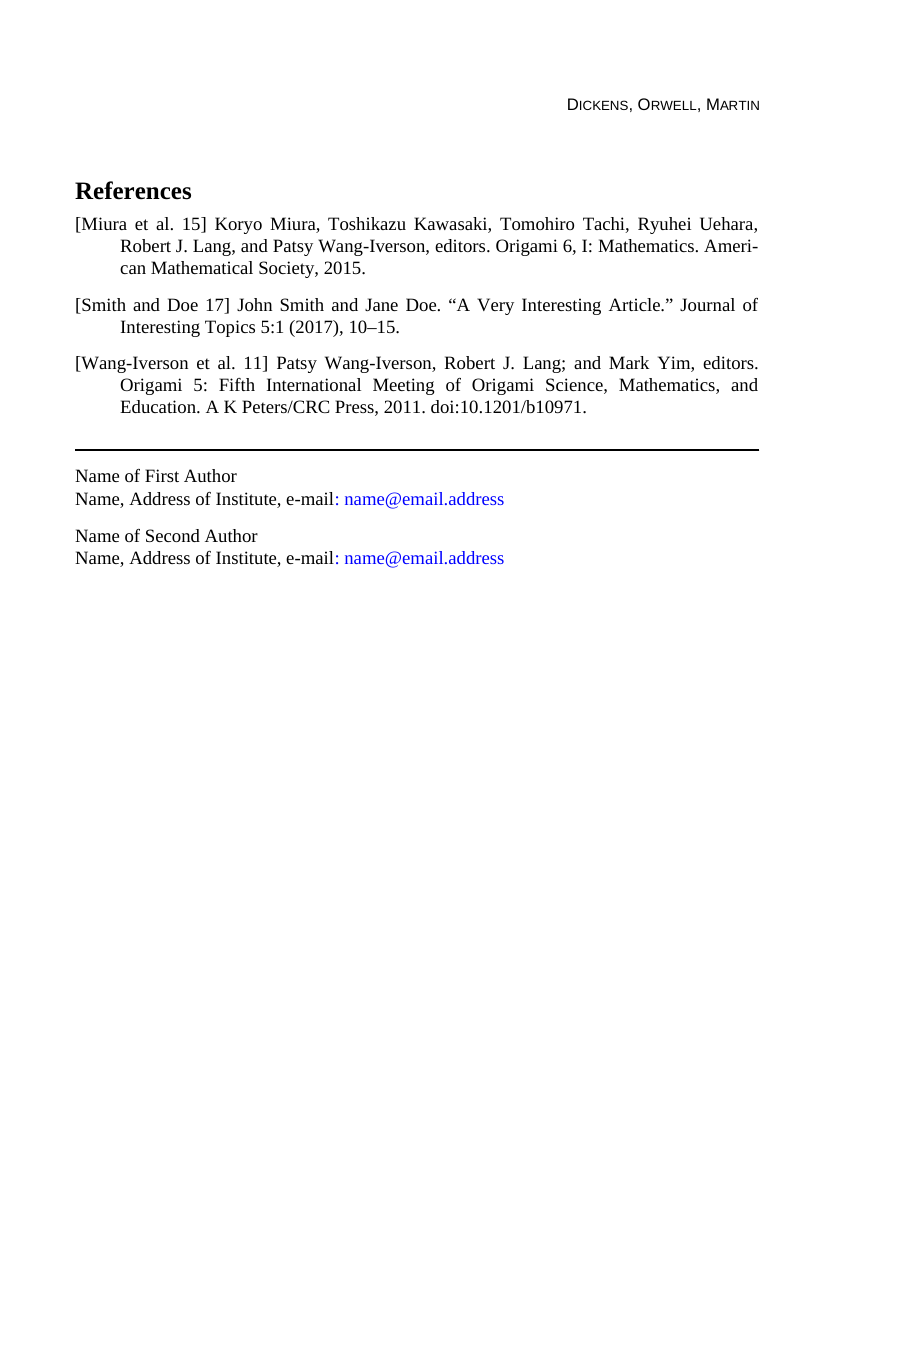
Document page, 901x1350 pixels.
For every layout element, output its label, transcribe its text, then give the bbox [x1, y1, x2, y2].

text Name, Address of Institute, e-mail: name@email.address [75, 547, 759, 569]
text Name of Second Author [75, 525, 759, 546]
text Name of First Author [75, 465, 759, 487]
text Name, Address of Institute, e-mail: name@email.address [75, 488, 759, 509]
text [Smith and Doe 17] John Smith and Jane Doe. “A Very Interesting Article.” Journal of Interesting Topics 5:1 (2017), 10–15. [75, 293, 759, 337]
text [Miura et al. 15] Koryo Miura, Toshikazu Kawasaki, Tomohiro Tachi, Ryuhei Uehara, Robert J. Lang, and Patsy Wang-Iverson, editors. Origami 6, I: Mathematics. Ameri-can Mathematical Society, 2015. [75, 213, 759, 279]
text [Wang-Iverson et al. 11] Patsy Wang-Iverson, Robert J. Lang; and Mark Yim, editors. Origami 5: Fifth International Meeting of Origami Science, Mathematics, and Education. A K Peters/CRC Press, 2011. doi:10.1201/b10971. [75, 352, 759, 418]
text References [75, 176, 759, 205]
